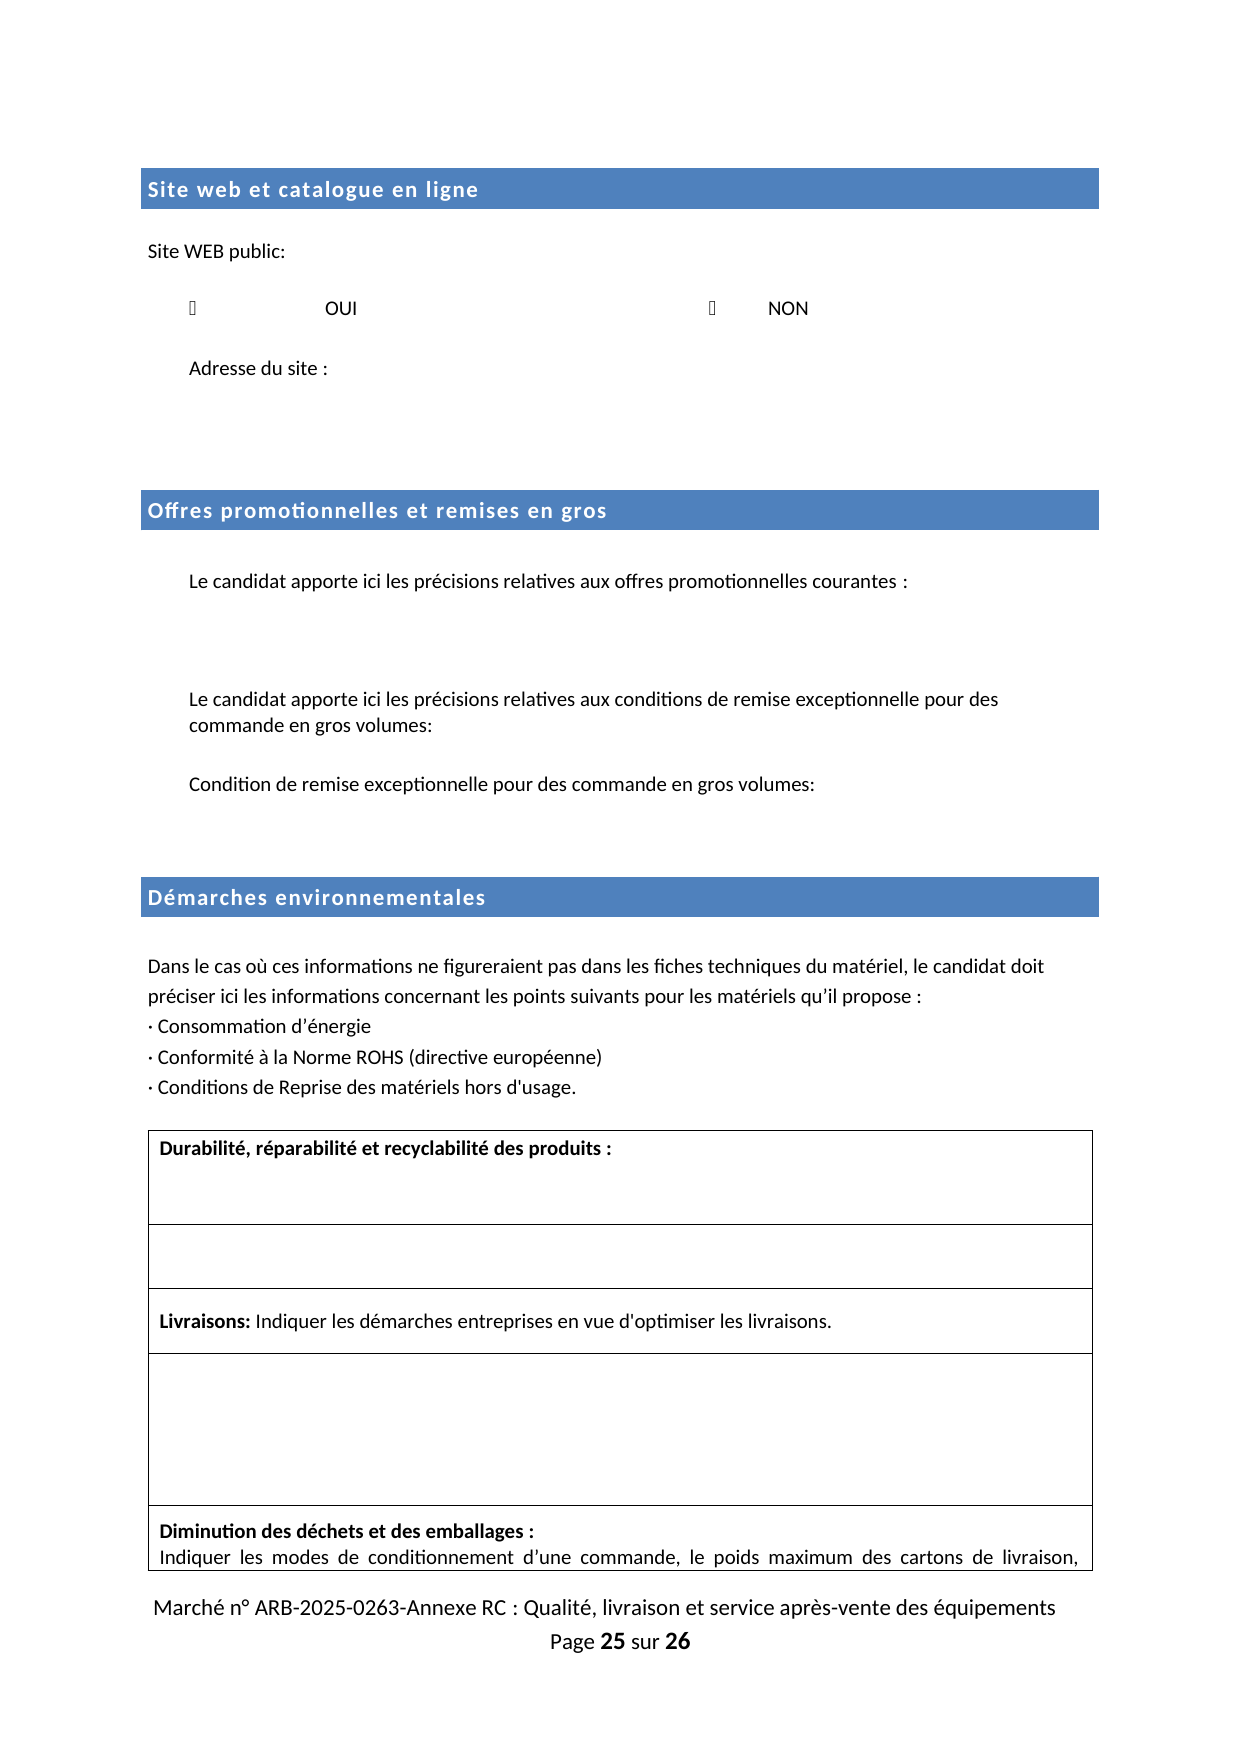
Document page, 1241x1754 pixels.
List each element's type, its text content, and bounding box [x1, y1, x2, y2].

list Le candidat apporte ici les précisions relatives aux conditions de remise exceptionnelle pour des commande en gros volumes: [189, 687, 1093, 737]
table_cell Livraisons: Indiquer les démarches entreprises en vue d'optimiser les livraisons. [149, 1289, 1092, 1352]
text Dans le cas où ces informations ne figureraient pas dans les fiches techniques du matériel, le candidat doit préciser ici les informations concernant les points suivants pour les matériels qu’il propose : [148, 953, 1093, 1009]
list Le candidat apporte ici les précisions relatives aux offres promotionnelles courantes : [189, 568, 1093, 594]
list Adresse du site : [189, 355, 1093, 380]
list Condition de remise exceptionnelle pour des commande en gros volumes: [189, 771, 1093, 797]
text Site WEB public: [148, 238, 1093, 264]
table_cell [149, 1354, 1092, 1505]
list OUI NON [189, 296, 1093, 321]
subtitle Offres promotionnelles et remises en gros [148, 496, 1093, 524]
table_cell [149, 1506, 1092, 1569]
subtitle Site web et catalogue en ligne [148, 175, 1093, 203]
table_header Durabilité, réparabilité et recyclabilité des produits : [149, 1131, 1092, 1224]
text · Conformité à la Norme ROHS (directive européenne) [148, 1044, 1093, 1069]
text · Conditions de Reprise des matériels hors d'usage. [148, 1074, 1093, 1100]
table_cell [149, 1225, 1092, 1288]
text · Consommation d’énergie [148, 1014, 1093, 1039]
subtitle Démarches environnementales [148, 883, 1093, 911]
